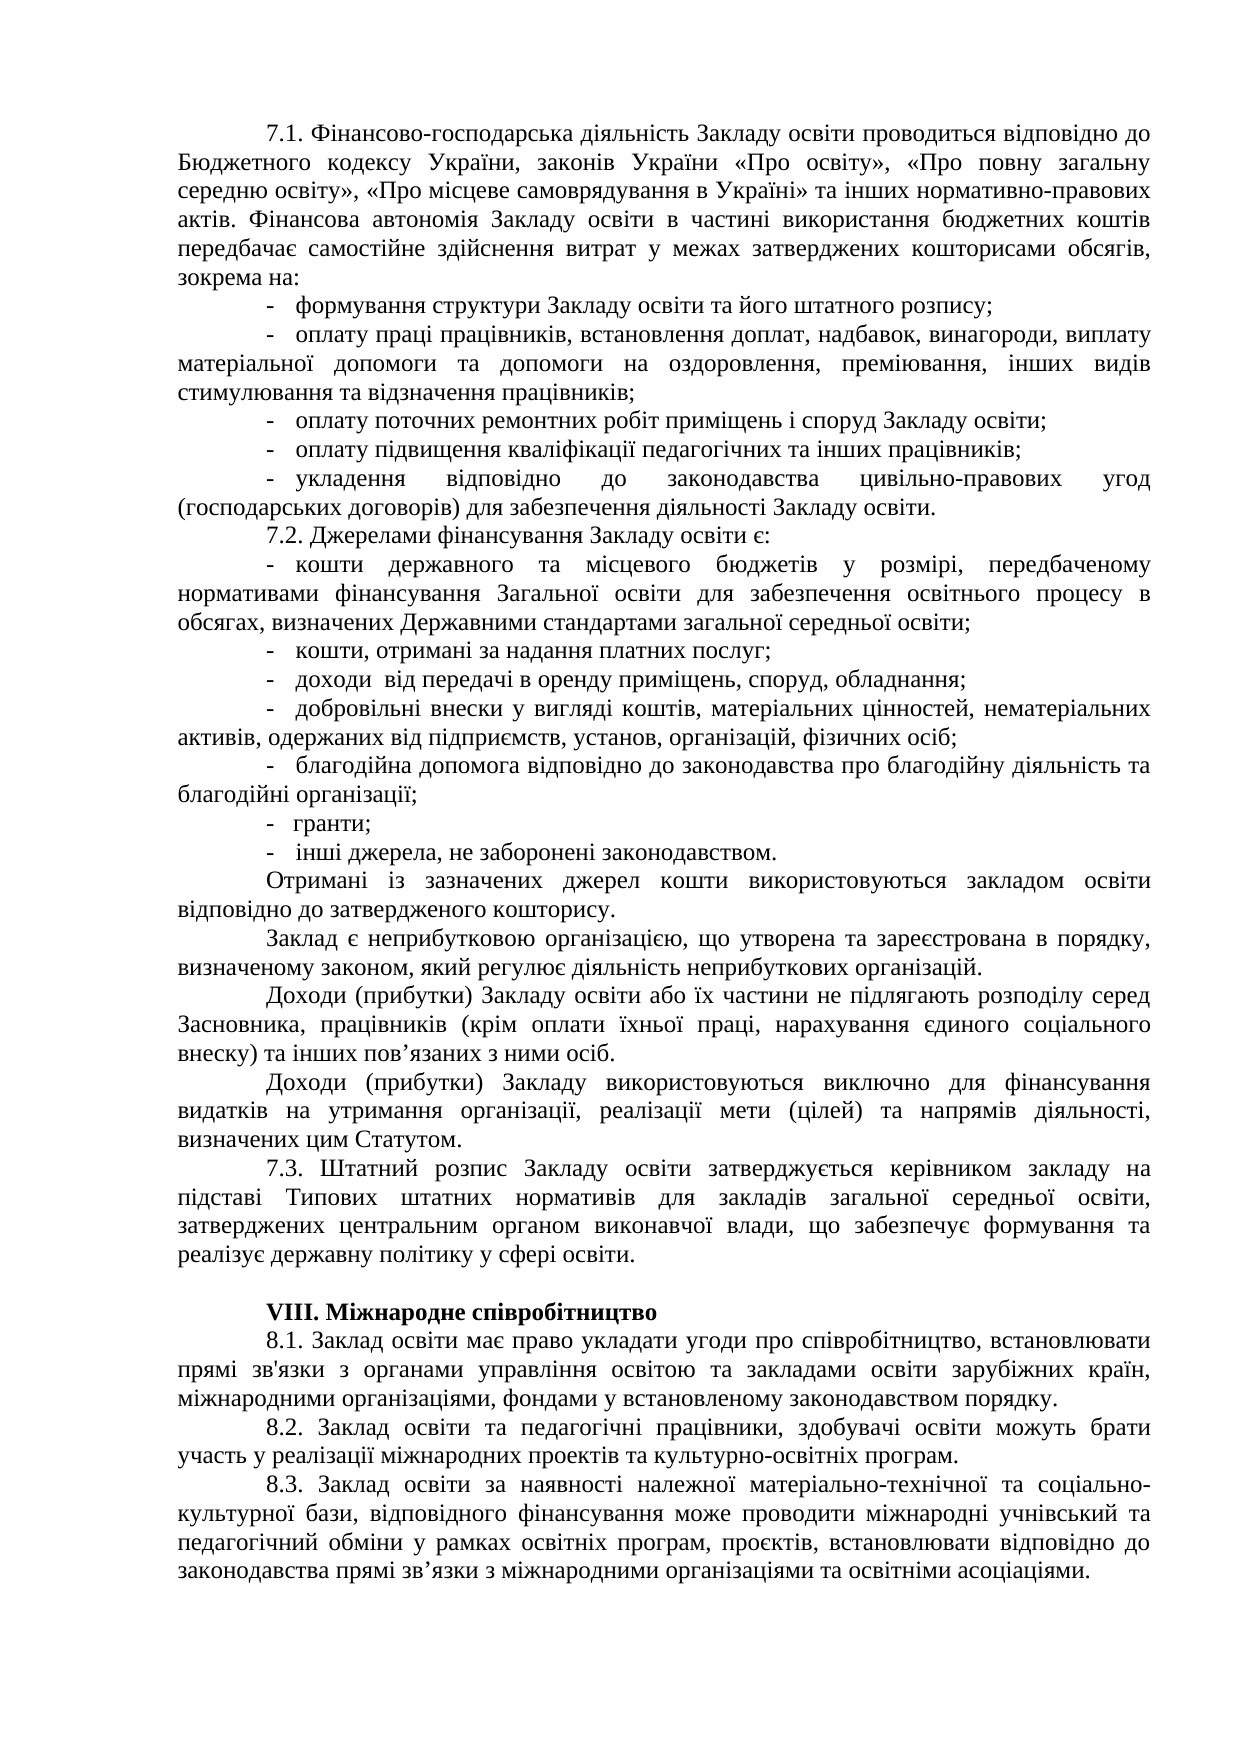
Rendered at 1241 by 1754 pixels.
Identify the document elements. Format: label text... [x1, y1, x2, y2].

text 7.3. Штатний розпис Закладу освіти затверджується керівником закладу на підставі Типових штатних нормативів для закладів загальної середньої освіти, затверджених центральним органом виконавчої влади, що забезпечує формування та реалізує державну політику у сфері освіти. [177, 1153, 1152, 1268]
list формування структури Закладу освіти та його штатного розпису; [177, 291, 1152, 319]
list укладення відповідно до законодавства цивільно-правових угод (господарських договорів) для забезпечення діяльності Закладу освіти. [177, 463, 1152, 521]
text 7.2. Джерелами фінансування Закладу освіти є: [177, 521, 1152, 549]
list кошти державного та місцевого бюджетів у розмірі, передбаченому нормативами фінансування Загальної освіти для забезпечення освітнього процесу в обсягах, визначених Державними стандартами загальної середньої освіти; [177, 549, 1152, 636]
list доходи від передачі в оренду приміщень, споруд, обладнання; [177, 664, 1152, 693]
list добровільні внески у вигляді коштів, матеріальних цінностей, нематеріальних активів, одержаних від підприємств, установ, організацій, фізичних осіб; [177, 693, 1152, 751]
text 8.1. Заклад освіти має право укладати угоди про співробітництво, встановлювати прямі зв'язки з органами управління освітою та закладами освіти зарубіжних країн, міжнародними організаціями, фондами у встановленому законодавством порядку. [177, 1326, 1152, 1412]
list благодійна допомога відповідно до законодавства про благодійну діяльність та благодійні організації; [177, 751, 1152, 808]
text 7.1. Фінансово-господарська діяльність Закладу освіти проводиться відповідно до Бюджетного кодексу України, законів України «Про освіту», «Про повну загальну середню освіту», «Про місцеве самоврядування в Україні» та інших нормативно-правових актів. Фінансова автономія Закладу освіти в частині використання бюджетних коштів передбачає самостійне здійснення витрат у межах затверджених кошторисами обсягів, зокрема на: [177, 118, 1152, 291]
text Заклад є неприбутковою організацією, що утворена та зареєстрована в порядку, визначеному законом, який регулює діяльність неприбуткових організацій. [177, 923, 1152, 981]
text VІІІ. Міжнародне співробітництво [177, 1297, 1152, 1326]
text 8.2. Заклад освіти та педагогічні працівники, здобувачі освіти можуть брати участь у реалізації міжнародних проектів та культурно-освітніх програм. [177, 1412, 1152, 1469]
text Доходи (прибутки) Закладу використовуються виключно для фінансування видатків на утримання організації, реалізації мети (цілей) та напрямів діяльності, визначених цим Статутом. [177, 1067, 1152, 1153]
list оплату підвищення кваліфікації педагогічних та інших працівників; [177, 434, 1152, 463]
text Доходи (прибутки) Закладу освіти або їх частини не підлягають розподілу серед Засновника, працівників (крім оплати їхньої праці, нарахування єдиного соціального внеску) та інших пов’язаних з ними осіб. [177, 981, 1152, 1067]
list оплату праці працівників, встановлення доплат, надбавок, винагороди, виплату матеріальної допомоги та допомоги на оздоровлення, преміювання, інших видів стимулювання та відзначення працівників; [177, 319, 1152, 406]
text - гранти; [177, 808, 1152, 837]
list інші джерела, не заборонені законодавством. [177, 837, 1152, 866]
list оплату поточних ремонтних робіт приміщень і споруд Закладу освіти; [177, 406, 1152, 434]
list кошти, отримані за надання платних послуг; [177, 636, 1152, 664]
text 8.3. Заклад освіти за наявності належної матеріально-технічної та соціально-культурної бази, відповідного фінансування може проводити міжнародні учнівський та педагогічний обміни у рамках освітніх програм, проєктів, встановлювати відповідно до законодавства прямі зв’язки з міжнародними організаціями та освітніми асоціаціями. [177, 1469, 1152, 1584]
text Отримані із зазначених джерел кошти використовуються закладом освіти відповідно до затвердженого кошторису. [177, 866, 1152, 923]
